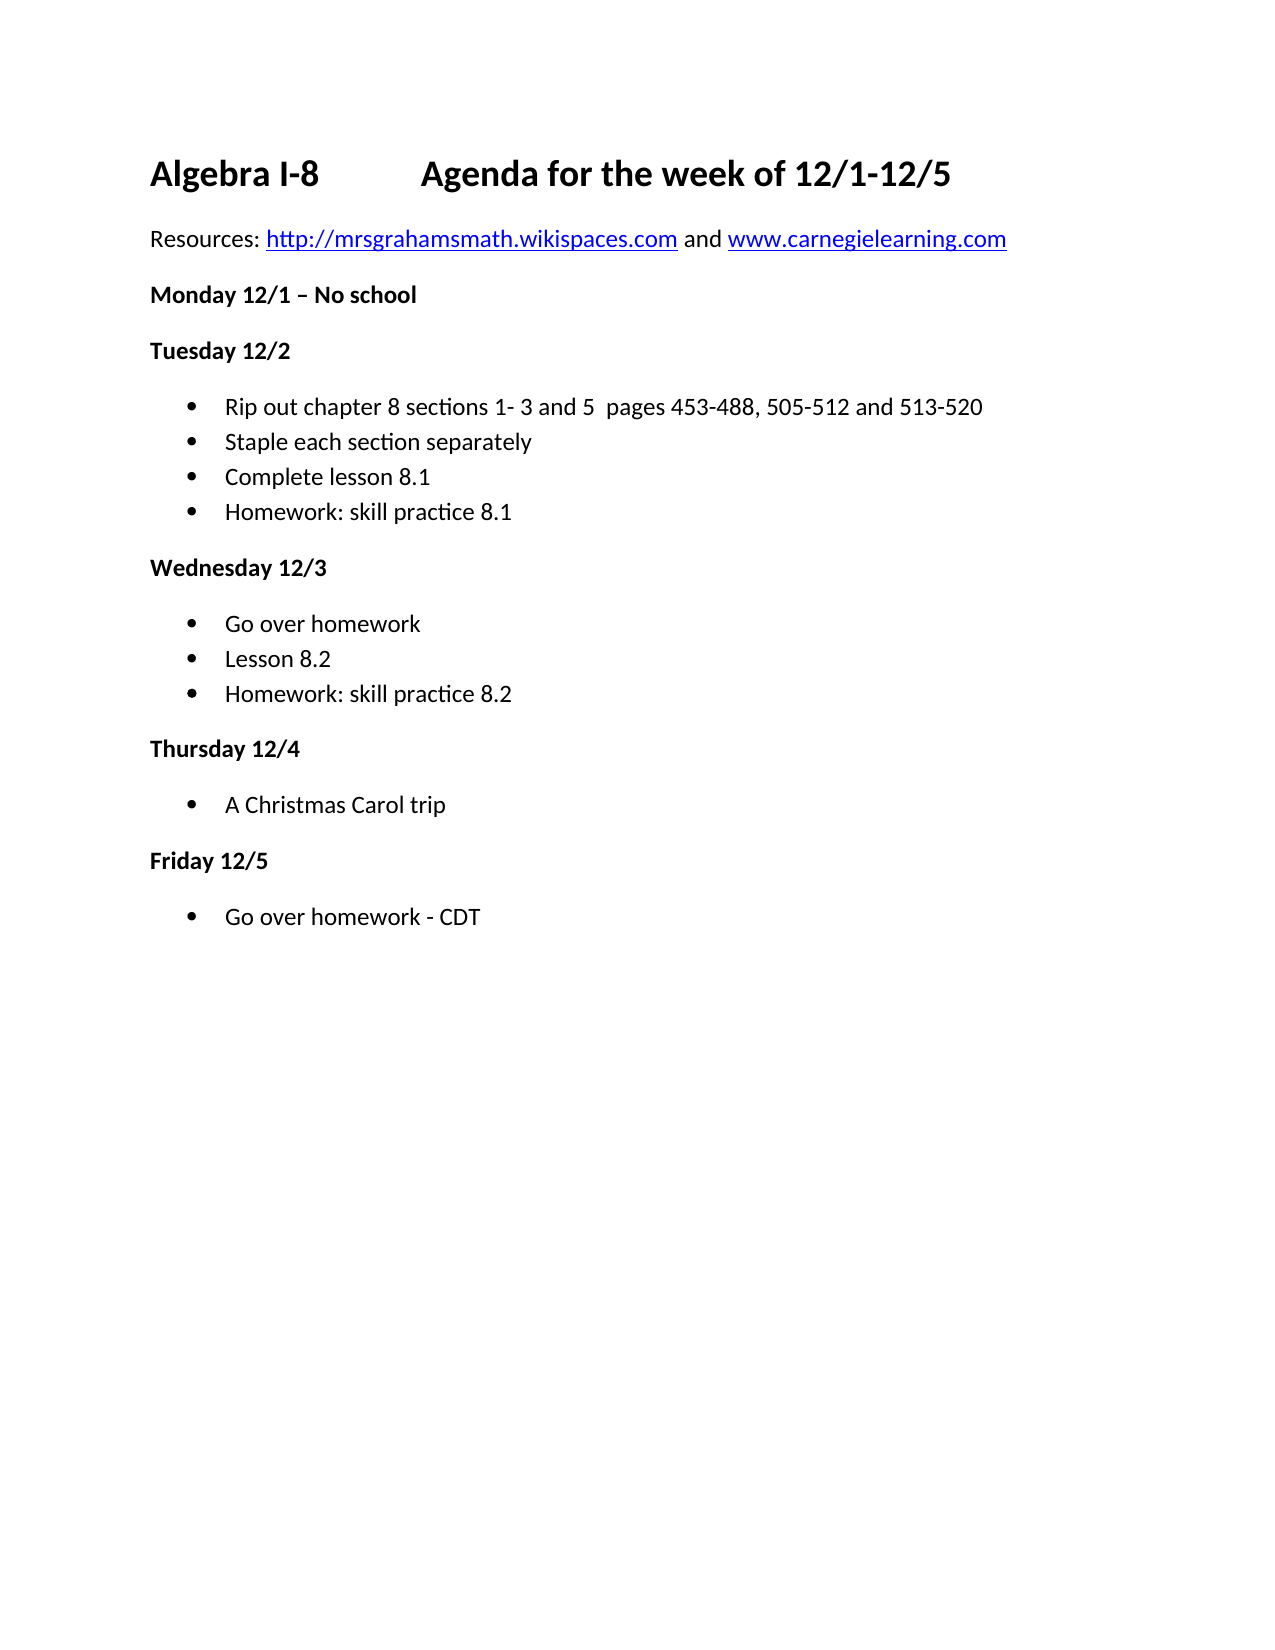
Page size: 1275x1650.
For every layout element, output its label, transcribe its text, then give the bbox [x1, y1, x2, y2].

text Algebra I-8 Agenda for the week of 12/1-12/5 [150, 150, 1125, 196]
text Resources: http://mrsgrahamsmath.wikispaces.com and www.carnegielearning.com [150, 223, 1125, 254]
text Monday 12/1 – No school [150, 279, 1125, 310]
list Rip out chapter 8 sections 1- 3 and 5 pages 453-488, 505-512 and 513-520 [187, 391, 1125, 422]
list Go over homework [187, 608, 1125, 638]
text Tuesday 12/2 [150, 335, 1125, 366]
text Thursday 12/4 [150, 733, 1125, 764]
list Homework: skill practice 8.1 [187, 496, 1125, 527]
list Lesson 8.2 [187, 643, 1125, 673]
text Wednesday 12/3 [150, 552, 1125, 582]
text Friday 12/5 [150, 845, 1125, 876]
list Go over homework - CDT [187, 901, 1125, 932]
list Staple each section separately [187, 426, 1125, 457]
list Complete lesson 8.1 [187, 461, 1125, 492]
list A Christmas Carol trip [187, 789, 1125, 820]
list Homework: skill practice 8.2 [187, 678, 1125, 708]
